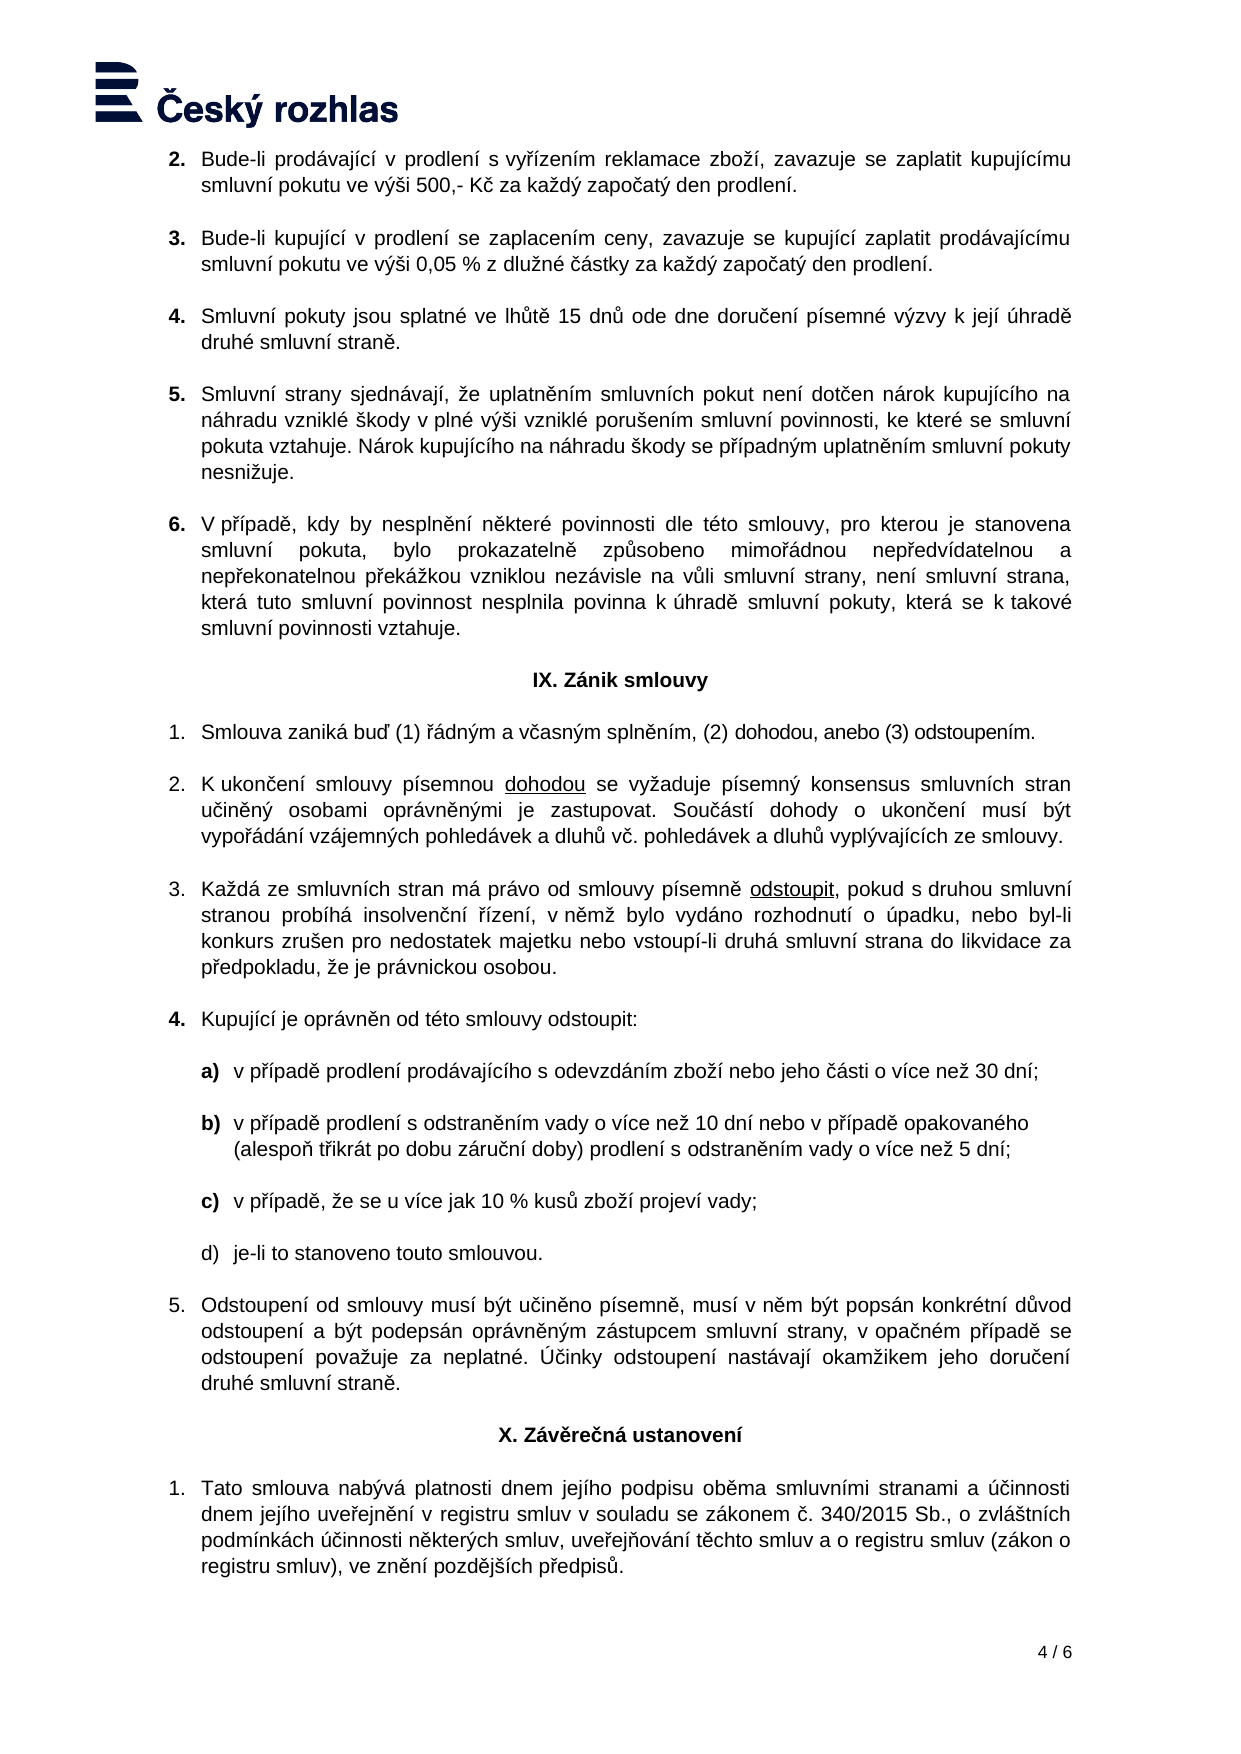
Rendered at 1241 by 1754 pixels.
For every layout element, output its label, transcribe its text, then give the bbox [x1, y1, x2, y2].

picture [95, 62, 398, 128]
list je-li to stanoveno touto smlouvou. [201, 1240, 1072, 1266]
list Odstoupení od smlouvy musí být učiněno písemně, musí v něm být popsán konkrétní důvod odstoupení a být podepsán oprávněným zástupcem smluvní strany, v opačném případě se odstoupení považuje za neplatné. Účinky odstoupení nastávají okamžikem jeho doručení druhé smluvní straně. [168, 1292, 1072, 1396]
list v případě, že se u více jak 10 % kusů zboží projeví vady; [201, 1188, 1072, 1214]
list Smluvní strany sjednávají, že uplatněním smluvních pokut není dotčen nárok kupujícího na náhradu vzniklé škody v plné výši vzniklé porušením smluvní povinnosti, ke které se smluvní pokuta vztahuje. Nárok kupujícího na náhradu škody se případným uplatněním smluvní pokuty nesnižuje. [168, 380, 1072, 484]
list V případě, kdy by nesplnění některé povinnosti dle této smlouvy, pro kterou je stanovena smluvní pokuta, bylo prokazatelně způsobeno mimořádnou nepředvídatelnou a nepřekonatelnou překážkou vzniklou nezávisle na vůli smluvní strany, není smluvní strana, která tuto smluvní povinnost nesplnila povinna k úhradě smluvní pokuty, která se k takové smluvní povinnosti vztahuje. [168, 511, 1072, 641]
list v případě prodlení s odstraněním vady o více než 10 dní nebo v případě opakovaného (alespoň třikrát po dobu záruční doby) prodlení s odstraněním vady o více než 5 dní; [201, 1109, 1072, 1162]
list Tato smlouva nabývá platnosti dnem jejího podpisu oběma smluvními stranami a účinnosti dnem jejího uveřejnění v registru smluv v souladu se zákonem č. 340/2015 Sb., o zvláštních podmínkách účinnosti některých smluv, uveřejňování těchto smluv a o registru smluv (zákon o registru smluv), ve znění pozdějších předpisů. [168, 1474, 1072, 1578]
list K ukončení smlouvy písemnou dohodou se vyžaduje písemný konsensus smluvních stran učiněný osobami oprávněnými je zastupovat. Součástí dohody o ukončení musí být vypořádání vzájemných pohledávek a dluhů vč. pohledávek a dluhů vyplývajících ze smlouvy. [168, 771, 1072, 849]
list Smluvní pokuty jsou splatné ve lhůtě 15 dnů ode dne doručení písemné výzvy k její úhradě druhé smluvní straně. [168, 302, 1072, 354]
list Bude-li prodávající v prodlení s vyřízením reklamace zboží, zavazuje se zaplatit kupujícímu smluvní pokutu ve výši 500,- Kč za každý započatý den prodlení. [168, 146, 1072, 198]
subtitle Zánik smlouvy [168, 667, 1072, 693]
subtitle Závěrečná ustanovení [168, 1422, 1072, 1448]
list Smlouva zaniká buď (1) řádným a včasným splněním, (2) dohodou, anebo (3) odstoupením. [168, 719, 1072, 745]
list v případě prodlení prodávajícího s odevzdáním zboží nebo jeho části o více než 30 dní; [201, 1057, 1072, 1083]
list Bude-li kupující v prodlení se zaplacením ceny, zavazuje se kupující zaplatit prodávajícímu smluvní pokutu ve výši 0,05 % z dlužné částky za každý započatý den prodlení. [168, 224, 1072, 276]
list Kupující je oprávněn od této smlouvy odstoupit: [168, 1005, 1072, 1031]
list Každá ze smluvních stran má právo od smlouvy písemně odstoupit, pokud s druhou smluvní stranou probíhá insolvenční řízení, v němž bylo vydáno rozhodnutí o úpadku, nebo byl-li konkurs zrušen pro nedostatek majetku nebo vstoupí-li druhá smluvní strana do likvidace za předpokladu, že je právnickou osobou. [168, 875, 1072, 979]
